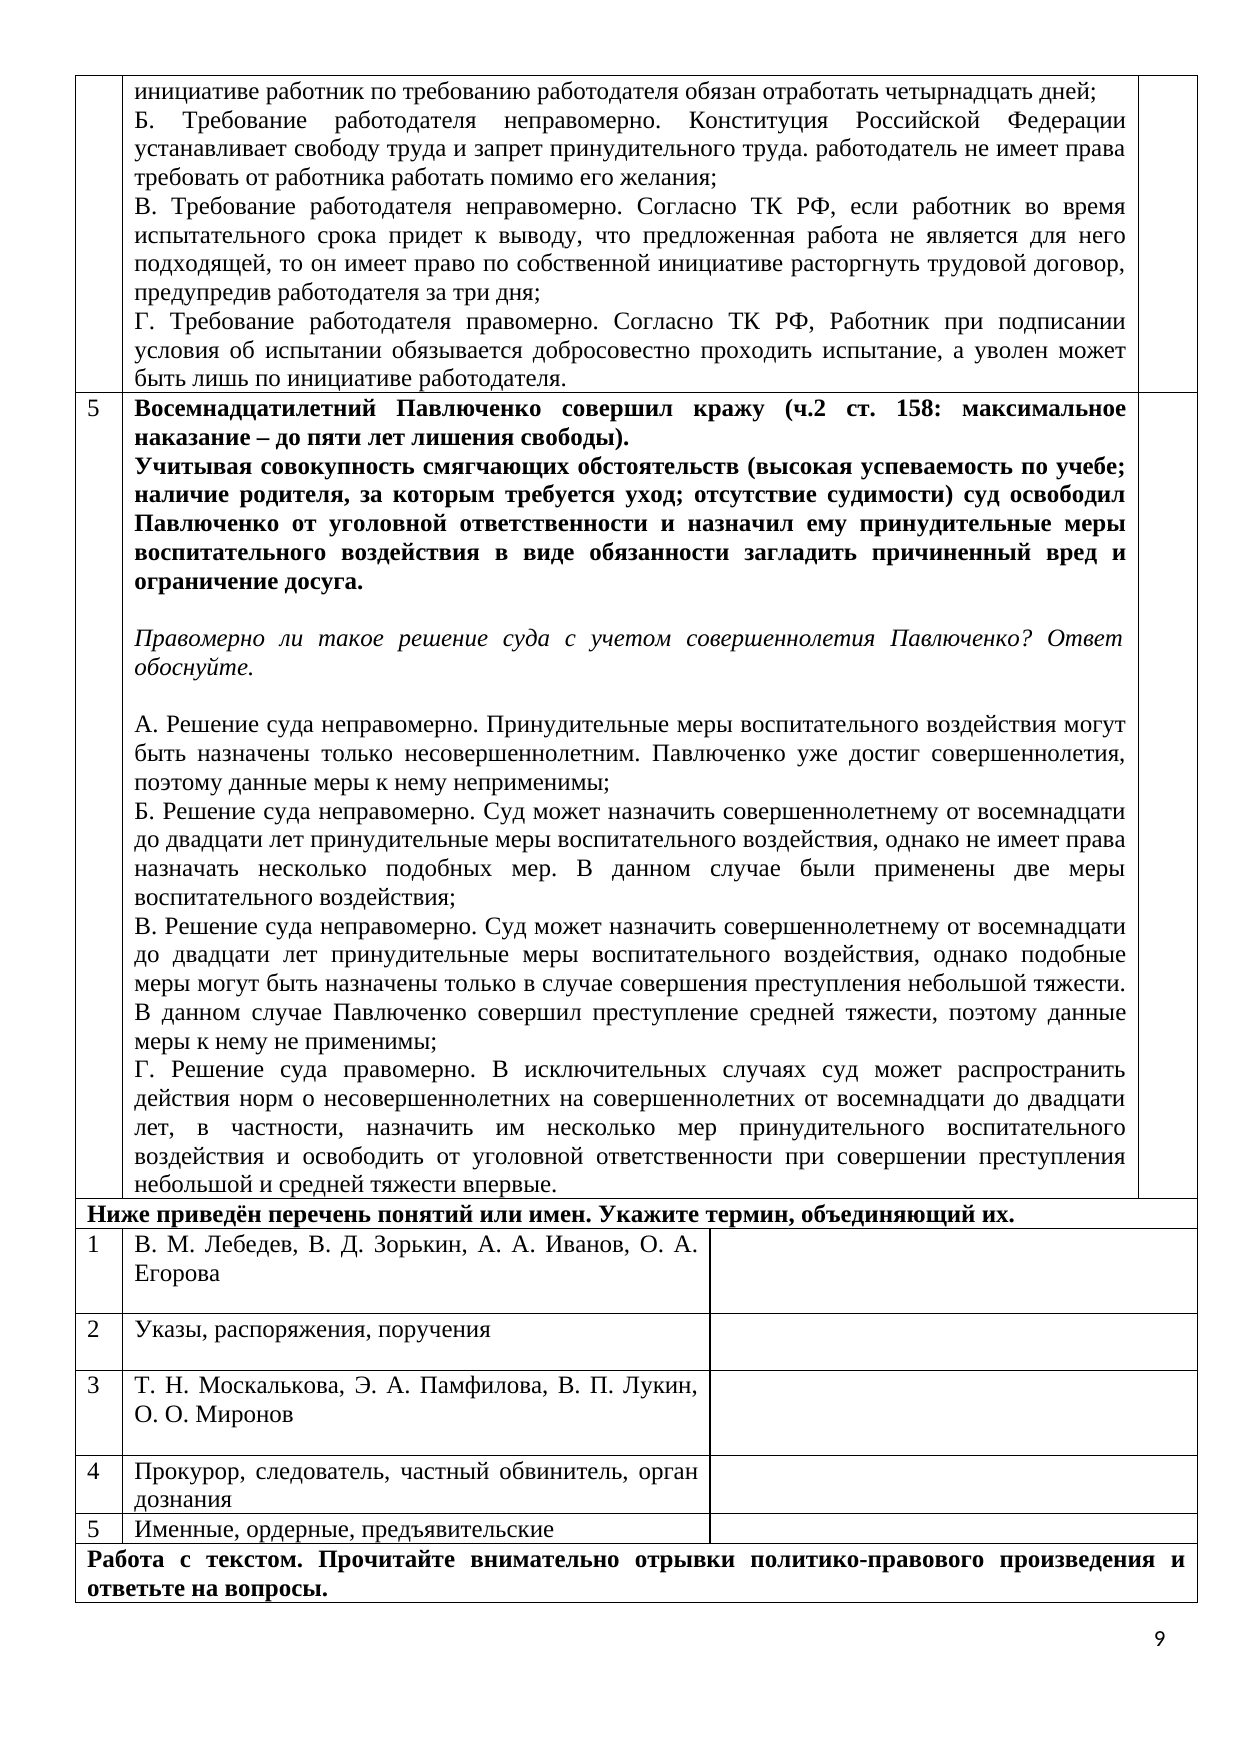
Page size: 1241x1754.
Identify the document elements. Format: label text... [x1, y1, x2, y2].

table_cell [711, 1371, 1197, 1455]
table_cell [711, 1314, 1197, 1369]
table_cell 4 [76, 1456, 122, 1513]
table_cell [711, 1456, 1197, 1513]
table_cell Именные, ордерные, предъявительские [123, 1514, 709, 1543]
table_cell Указы, распоряжения, поручения [123, 1314, 709, 1369]
table_cell В. М. Лебедев, В. Д. Зорькин, А. А. Иванов, О. А. Егорова [123, 1229, 709, 1313]
table_cell [1139, 76, 1197, 392]
table_cell [711, 1514, 1197, 1543]
table_cell [711, 1229, 1197, 1313]
table_cell 5 [76, 393, 122, 1198]
table_cell Прокурор, следователь, частный обвинитель, орган дознания [123, 1456, 709, 1513]
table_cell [123, 76, 1138, 392]
table_cell Восемнадцатилетний Павлюченко совершил кражу (ч.2 ст. 158: максимальное наказание – до пяти лет лишения свободы). Учитывая совокупность смягчающих обстоятельств (высокая успеваемость по учебе; наличие родителя, за которым требуется уход; отсутствие судимости) суд освободил Павлюченко от уголовной ответственности и назначил ему принудительные меры воспитательного воздействия в виде обязанности загладить причиненный вред и ограничение досуга. Правомерно ли такое решение суда с учетом совершеннолетия Павлюченко? Ответ обоснуйте. А. Решение суда неправомерно. Принудительные меры воспитательного воздействия могут быть назначены только несовершеннолетним. Павлюченко уже достиг совершеннолетия, поэтому данные меры к нему неприменимы; Б. Решение суда неправомерно. Суд может назначить совершеннолетнему от восемнадцати до двадцати лет принудительные меры воспитательного воздействия, однако не имеет права назначать несколько подобных мер. В данном случае были применены две меры воспитательного воздействия; В. Решение суда неправомерно. Суд может назначить совершеннолетнему от восемнадцати до двадцати лет принудительные меры воспитательного воздействия, однако подобные меры могут быть назначены только в случае совершения преступления небольшой тяжести. В данном случае Павлюченко совершил преступление средней тяжести, поэтому данные меры к нему не применимы; Г. Решение суда правомерно. В исключительных случаях суд может распространить действия норм о несовершеннолетних на совершеннолетних от восемнадцати до двадцати лет, в частности, назначить им несколько мер принудительного воспитательного воздействия и освободить от уголовной ответственности при совершении преступления небольшой и средней тяжести впервые. [123, 393, 1138, 1198]
table_cell Ниже приведён перечень понятий или имен. Укажите термин, объединяющий их. [76, 1199, 1197, 1228]
table_cell 5 [76, 1514, 122, 1543]
table_cell 1 [76, 1229, 122, 1313]
table_cell 2 [76, 1314, 122, 1369]
table_cell 3 [76, 1371, 122, 1455]
table_cell Т. Н. Москалькова, Э. А. Памфилова, В. П. Лукин, О. О. Миронов [123, 1371, 709, 1455]
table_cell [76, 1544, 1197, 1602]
table_cell 4 [76, 76, 122, 392]
table_cell [1139, 393, 1197, 1198]
